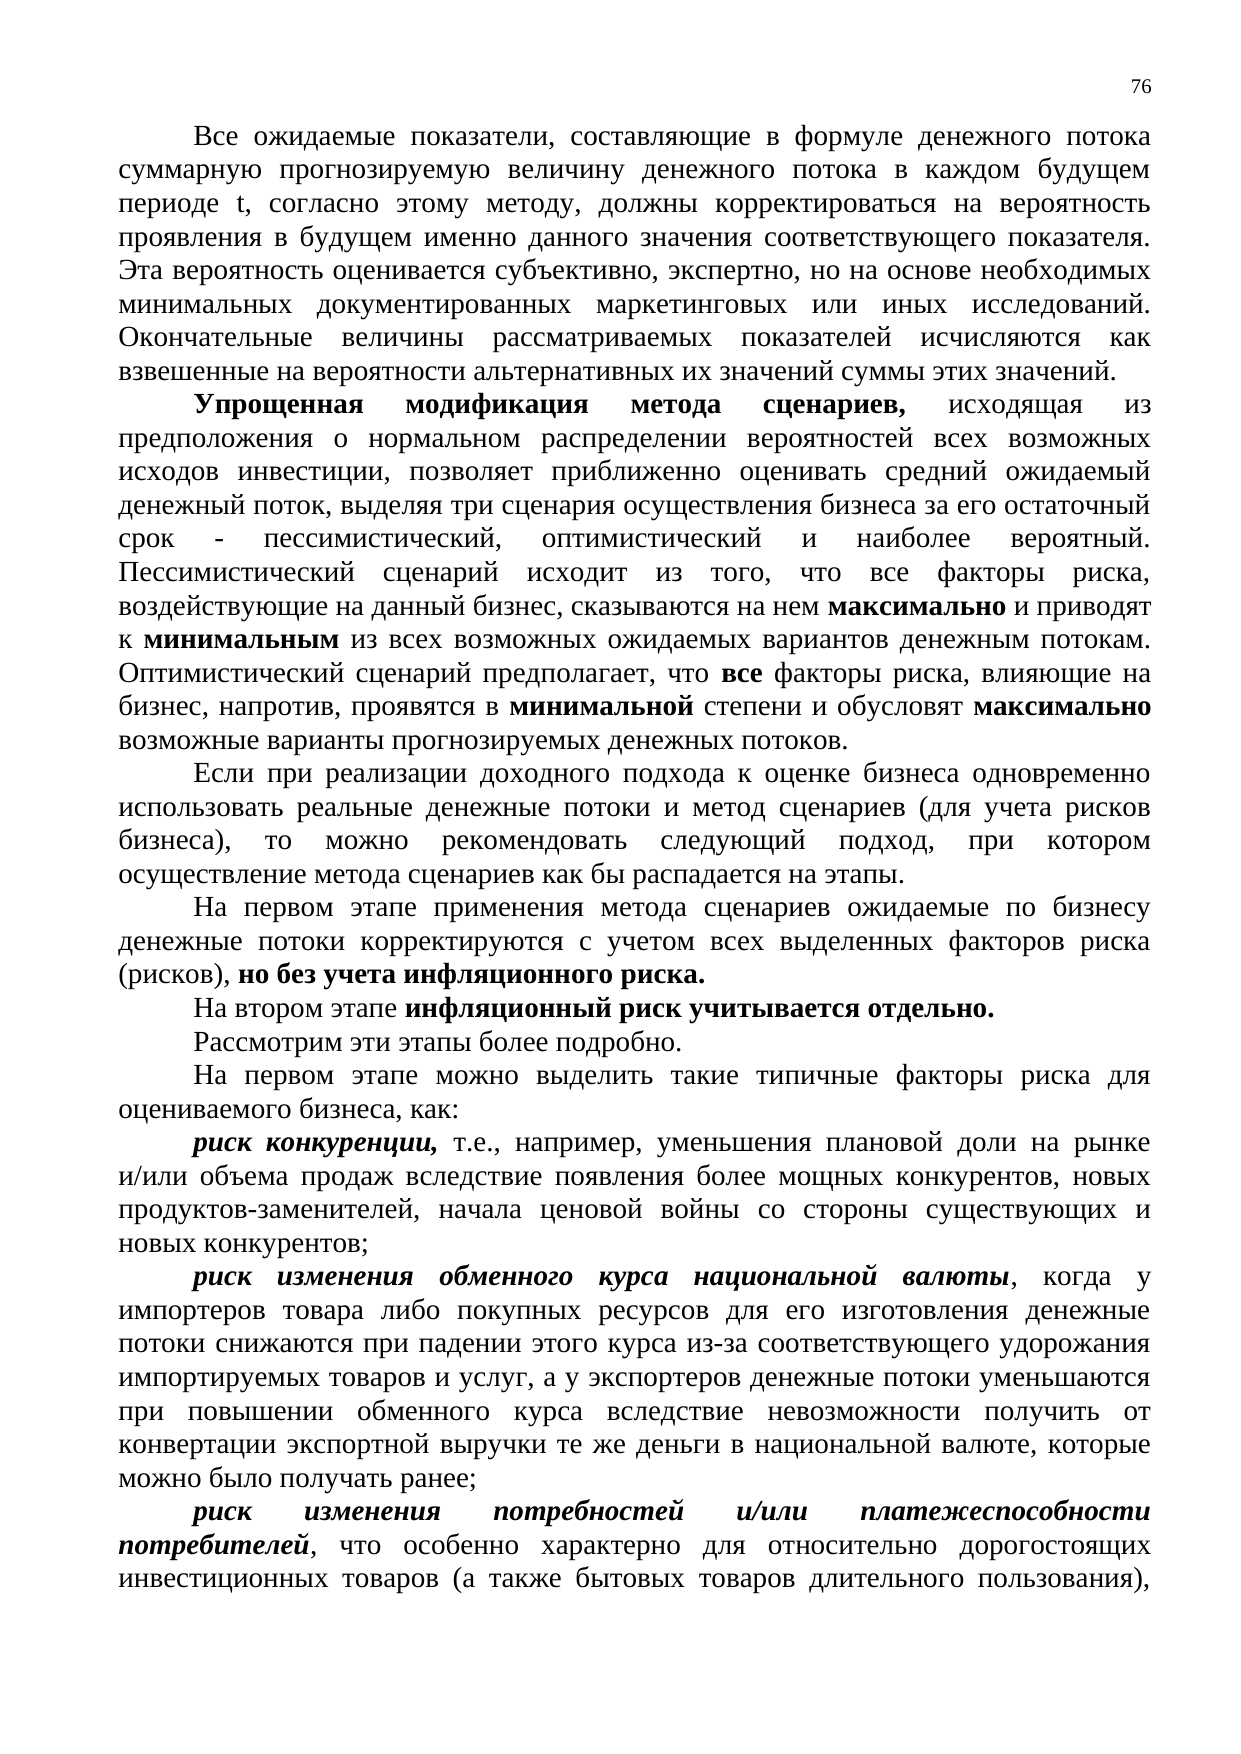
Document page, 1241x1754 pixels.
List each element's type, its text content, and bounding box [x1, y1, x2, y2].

text Если при реализации доходного подхода к оценке бизнеса одновременно использовать реальные денежные потоки и метод сценариев (для учета рисков бизнеса), то можно рекомендовать следующий подход, при котором осуществление метода сценариев как бы распадается на этапы. [118, 755, 1152, 889]
text Рассмотрим эти этапы более подробно. [118, 1024, 1152, 1057]
text На втором этапе инфляционный риск учитывается отдельно. [118, 990, 1152, 1024]
text риск изменения обменного курса национальной валюты, когда у импортеров товара либо покупных ресурсов для его изготовления денежные потоки снижаются при падении этого курса из-за соответствующего удорожания импортируемых товаров и услуг, а у экспортеров денежные потоки уменьшаются при повышении обменного курса вследствие невозможности получить от конвертации экспортной выручки те же деньги в национальной валюте, которые можно было получать ранее; [118, 1258, 1152, 1493]
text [118, 1493, 1152, 1594]
text Упрощенная модификация метода сценариев, исходящая из предположения о нормальном распределении вероятностей всех возможных исходов инвестиции, позволяет приближенно оценивать средний ожидаемый денежный поток, выделяя три сценария осуществления бизнеса за его остаточный срок - пессимистический, оптимистический и наиболее вероятный. Пессимистический сценарий исходит из того, что все факторы риска, воздействующие на данный бизнес, сказываются на нем максимально и приводят к минимальным из всех возможных ожидаемых вариантов денежным потокам. Оптимистический сценарий предполагает, что все факторы риска, влияющие на бизнес, напротив, проявятся в минимальной степени и обусловят максимально возможные варианты прогнозируемых денежных потоков. [118, 386, 1152, 755]
text На первом этапе можно выделить такие типичные факторы риска для оцениваемого бизнеса, как: [118, 1057, 1152, 1124]
text риск конкуренции, т.е., например, уменьшения плановой доли на рынке и/или объема продаж вследствие появления более мощных конкурентов, новых продуктов-заменителей, начала ценовой войны со стороны существующих и новых конкурентов; [118, 1124, 1152, 1258]
text Все ожидаемые показатели, составляющие в формуле денежного потока суммарную прогнозируемую величину денежного потока в каждом будущем периоде t, согласно этому методу, должны корректироваться на вероятность проявления в будущем именно данного значения соответствующего показателя. Эта вероятность оценивается субъективно, экспертно, но на основе необходимых минимальных документированных маркетинговых или иных исследований. Окончательные величины рассматриваемых показателей исчисляются как взвешенные на вероятности альтернативных их значений суммы этих значений. [118, 118, 1152, 386]
text На первом этапе применения метода сценариев ожидаемые по бизнесу денежные потоки корректируются с учетом всех выделенных факторов риска (рисков), но без учета инфляционного риска. [118, 889, 1152, 990]
